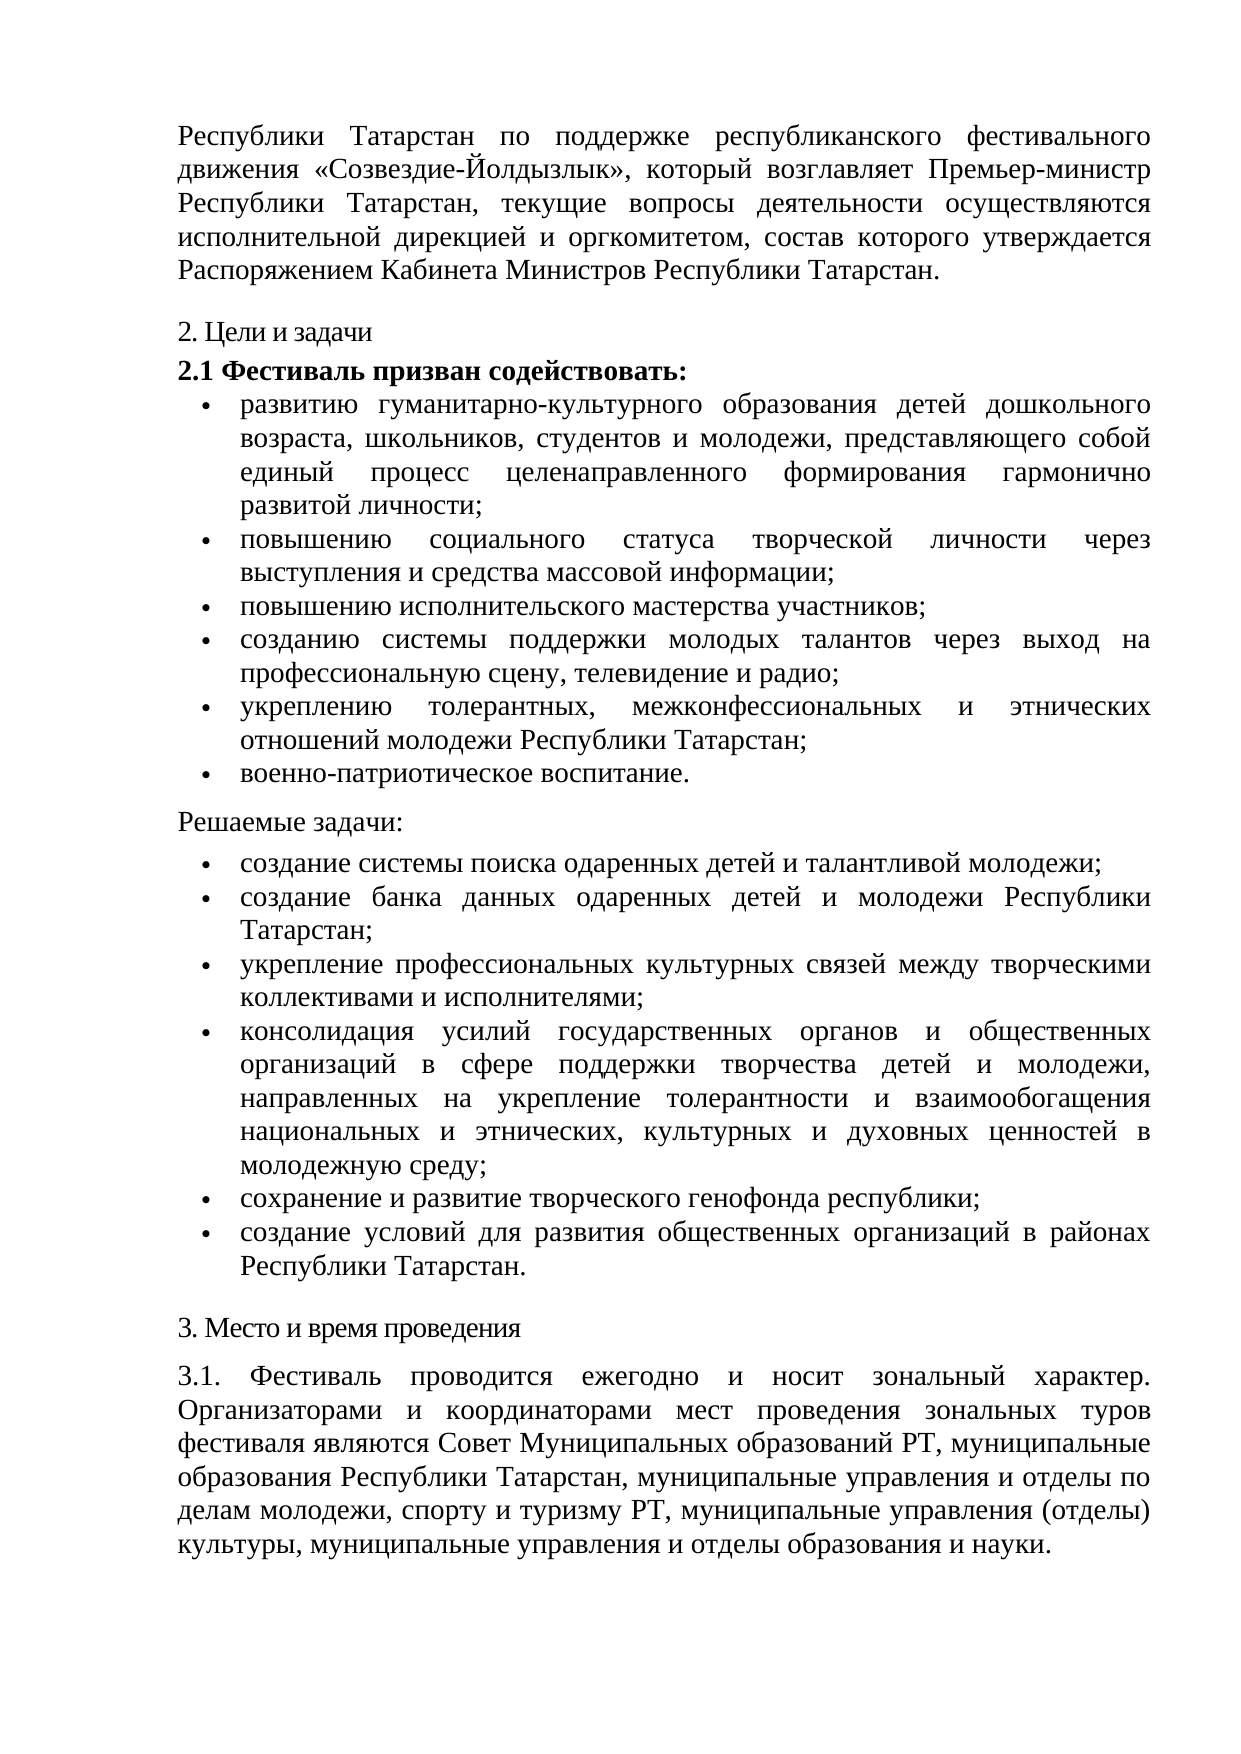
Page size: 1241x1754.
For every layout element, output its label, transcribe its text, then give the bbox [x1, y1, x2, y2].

list создание условий для развития общественных организаций в районах Республики Татарстан. [202, 1214, 1152, 1281]
list создание системы поиска одаренных детей и талантливой молодежи; [202, 845, 1152, 879]
list повышению социального статуса творческой личности через выступления и средства массовой информации; [202, 521, 1152, 588]
list создание банка данных одаренных детей и молодежи Республики Татарстан; [202, 879, 1152, 946]
list укрепление профессиональных культурных связей между творческими коллективами и исполнителями; [202, 946, 1152, 1013]
text Решаемые задачи: [177, 804, 1152, 838]
list укреплению толерантных, межконфессиональных и этнических отношений молодежи Республики Татарстан; [202, 688, 1152, 756]
list повышению исполнительского мастерства участников; [202, 588, 1152, 621]
text 3. Место и время проведения [177, 1299, 1152, 1343]
text 2.1 Фестиваль призван содействовать: [177, 353, 1152, 387]
text 2. Цели и задачи [177, 303, 1152, 348]
list военно-патриотическое воспитание. [202, 756, 1152, 789]
list созданию системы поддержки молодых талантов через выход на профессиональную сцену, телевидение и радио; [202, 621, 1152, 688]
list консолидация усилий государственных органов и общественных организаций в сфере поддержки творчества детей и молодежи, направленных на укрепление толерантности и взаимообогащения национальных и этнических, культурных и духовных ценностей в молодежную среду; [202, 1013, 1152, 1181]
text 3.1. Фестиваль проводится ежегодно и носит зональный характер. Организаторами и координаторами мест проведения зональных туров фестиваля являются Совет Муниципальных образований РТ, муниципальные образования Республики Татарстан, муниципальные управления и отделы по делам молодежи, спорту и туризму РТ, муниципальные управления (отделы) культуры, муниципальные управления и отделы образования и науки. [177, 1358, 1152, 1559]
list сохранение и развитие творческого генофонда республики; [202, 1181, 1152, 1214]
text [177, 118, 1152, 286]
list развитию гуманитарно-культурного образования детей дошкольного возраста, школьников, студентов и молодежи, представляющего собой единый процесс целенаправленного формирования гармонично развитой личности; [202, 387, 1152, 521]
